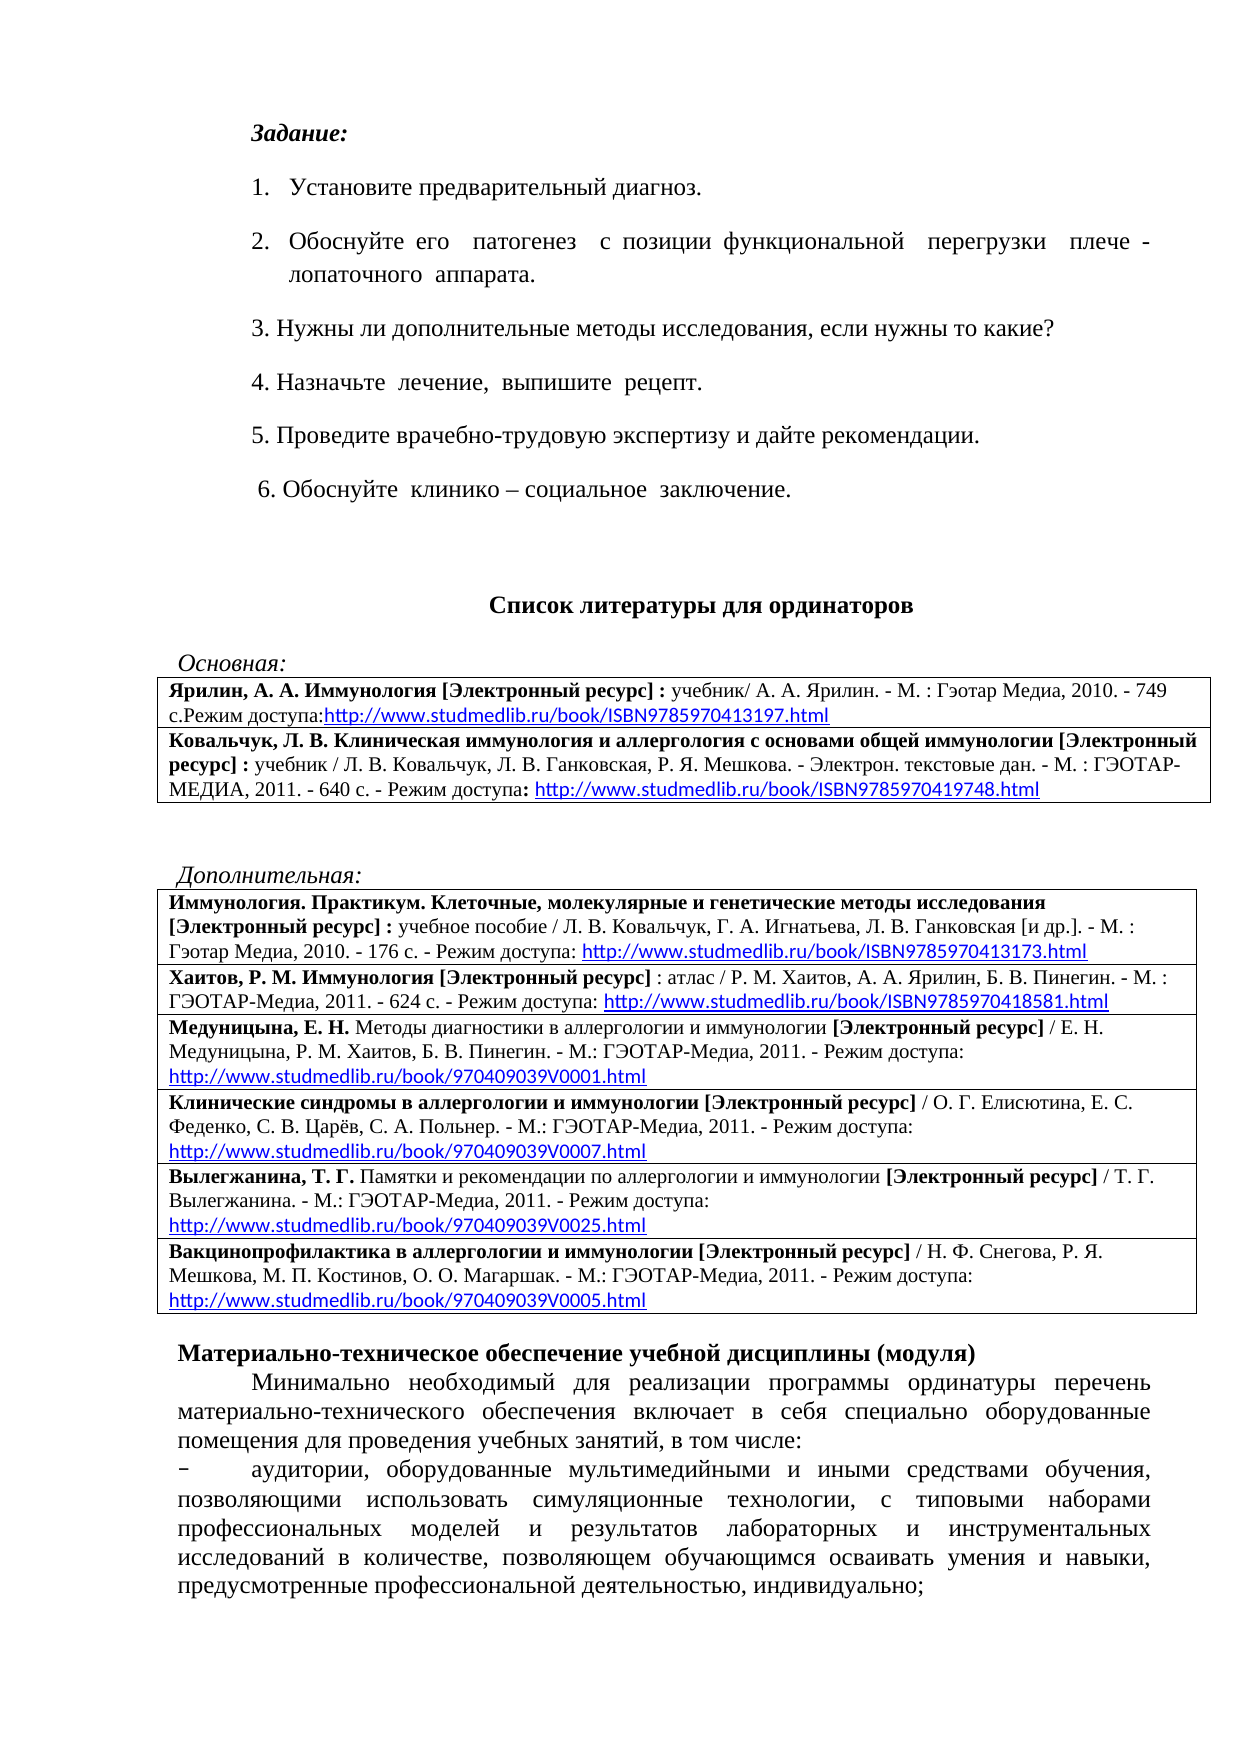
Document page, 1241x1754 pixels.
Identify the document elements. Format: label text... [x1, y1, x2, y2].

list 3. Нужны ли дополнительные методы исследования, если нужны то какие? [177, 313, 1152, 341]
list 5. Проведите врачебно-трудовую экспертизу и дайте рекомендации. [177, 420, 1152, 449]
list Обоснуйте его патогенез с позиции функциональной перегрузки плече - лопаточного аппарата. [251, 226, 1152, 288]
table_cell Ковальчук, Л. В. Клиническая иммунология и аллергология с основами общей иммунологии [Электронный ресурс] : учебник / Л. В. Ковальчук, Л. В. Ганковская, Р. Я. Мешкова. - Электрон. текстовые дан. - М. : ГЭОТАР-МЕДИА, 2011. - 640 с. - Режим доступа: http://www.studmedlib.ru/book/ISBN9785970419748.html [158, 728, 1210, 802]
text Материально-техническое обеспечение учебной дисциплины (модуля) [177, 1338, 1152, 1367]
text Задание: [177, 118, 1152, 147]
list 4. Назначьте лечение, выпишите рецепт. [177, 367, 1152, 395]
table_cell Вакцинопрофилактика в аллергологии и иммунологии [Электронный ресурс] / Н. Ф. Снегова, Р. Я. Мешкова, М. П. Костинов, О. О. Магаршак. - M.: ГЭОТАР-Медиа, 2011. - Режим доступа: http://www.studmedlib.ru/book/970409039V0005.html [158, 1239, 1196, 1312]
table_cell Клинические синдромы в аллергологии и иммунологии [Электронный ресурс] / О. Г. Елисютина, Е. С. Феденко, С. В. Царёв, С. А. Польнер. - M.: ГЭОТАР-Медиа, 2011. - Режим доступа: http://www.studmedlib.ru/book/970409039V0007.html [158, 1090, 1196, 1163]
table_header Ярилин, А. А. Иммунология [Электронный ресурс] : учебник/ А. А. Ярилин. - М. : Гэотар Медиа, 2010. - 749 с.Режим доступа:http://www.studmedlib.ru/book/ISBN9785970413197.html [158, 678, 1210, 727]
list Установите предварительный диагноз. [251, 172, 1152, 201]
list аудитории, оборудованные мультимедийными и иными средствами обучения, позволяющими использовать симуляционные технологии, с типовыми наборами профессиональных моделей и результатов лабораторных и инструментальных исследований в количестве, позволяющем обучающимся осваивать умения и навыки, предусмотренные профессиональной деятельностью, индивидуально; [177, 1453, 1152, 1599]
list 6. Обоснуйте клинико – социальное заключение. [177, 474, 1152, 503]
text Минимально необходимый для реализации программы ординатуры перечень материально-технического обеспечения включает в себя специально оборудованные помещения для проведения учебных занятий, в том числе: [177, 1367, 1152, 1453]
table_cell Медуницына, Е. Н. Методы диагностики в аллергологии и иммунологии [Электронный ресурс] / Е. Н. Медуницына, Р. М. Хаитов, Б. В. Пинегин. - M.: ГЭОТАР-Медиа, 2011. - Режим доступа: http://www.studmedlib.ru/book/970409039V0001.html [158, 1015, 1196, 1089]
table_header Иммунология. Практикум. Клеточные, молекулярные и генетические методы исследования [Электронный ресурс] : учебное пособие / Л. В. Ковальчук, Г. А. Игнатьева, Л. В. Ганковская [и др.]. - М. : Гэотар Медиа, 2010. - 176 с. - Режим доступа: http://www.studmedlib.ru/book/ISBN9785970413173.html [158, 890, 1196, 964]
text Список литературы для ординаторов [177, 590, 1152, 619]
table_cell Хаитов, Р. М. Иммунология [Электронный ресурс] : атлас / Р. М. Хаитов, А. А. Ярилин, Б. В. Пинегин. - М. : ГЭОТАР-Медиа, 2011. - 624 с. - Режим доступа: http://www.studmedlib.ru/book/ISBN9785970418581.html [158, 965, 1196, 1014]
text Дополнительная: [177, 860, 1152, 889]
table_cell Вылегжанина, Т. Г. Памятки и рекомендации по аллергологии и иммунологии [Электронный ресурс] / Т. Г. Вылегжанина. - M.: ГЭОТАР-Медиа, 2011. - Режим доступа: http://www.studmedlib.ru/book/970409039V0025.html [158, 1164, 1196, 1238]
text Основная: [177, 648, 1152, 677]
